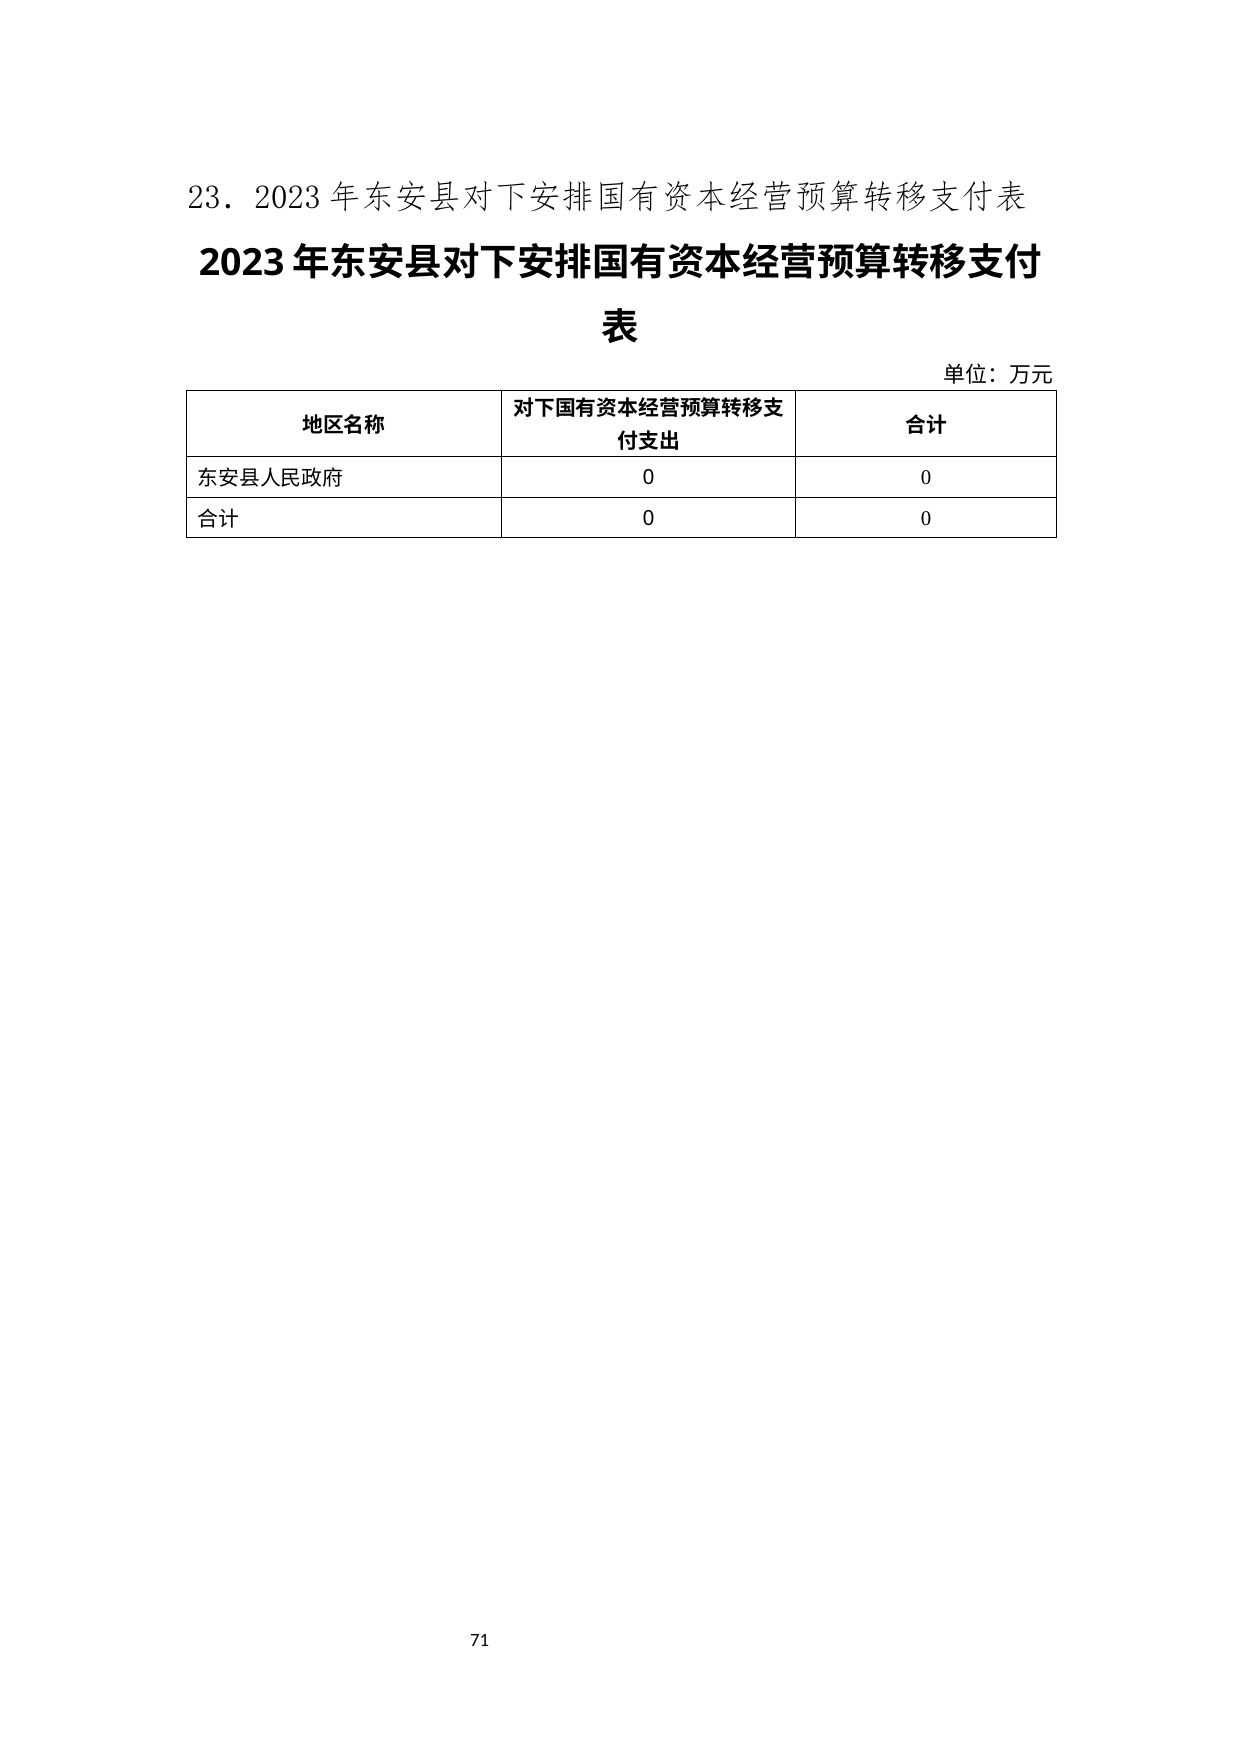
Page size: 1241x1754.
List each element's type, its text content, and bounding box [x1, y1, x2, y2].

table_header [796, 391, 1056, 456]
list 202年东安县对下安排国有资本经营预算转移支付表 [187, 162, 1053, 227]
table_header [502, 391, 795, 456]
text 单位：万元 [187, 357, 1053, 389]
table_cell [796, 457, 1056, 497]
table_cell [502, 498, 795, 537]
text 202年东安县对下安排国有资本经营预算转移支付表 [187, 227, 1053, 357]
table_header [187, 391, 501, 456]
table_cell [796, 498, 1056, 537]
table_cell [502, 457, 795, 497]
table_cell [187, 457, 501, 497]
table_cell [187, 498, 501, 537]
